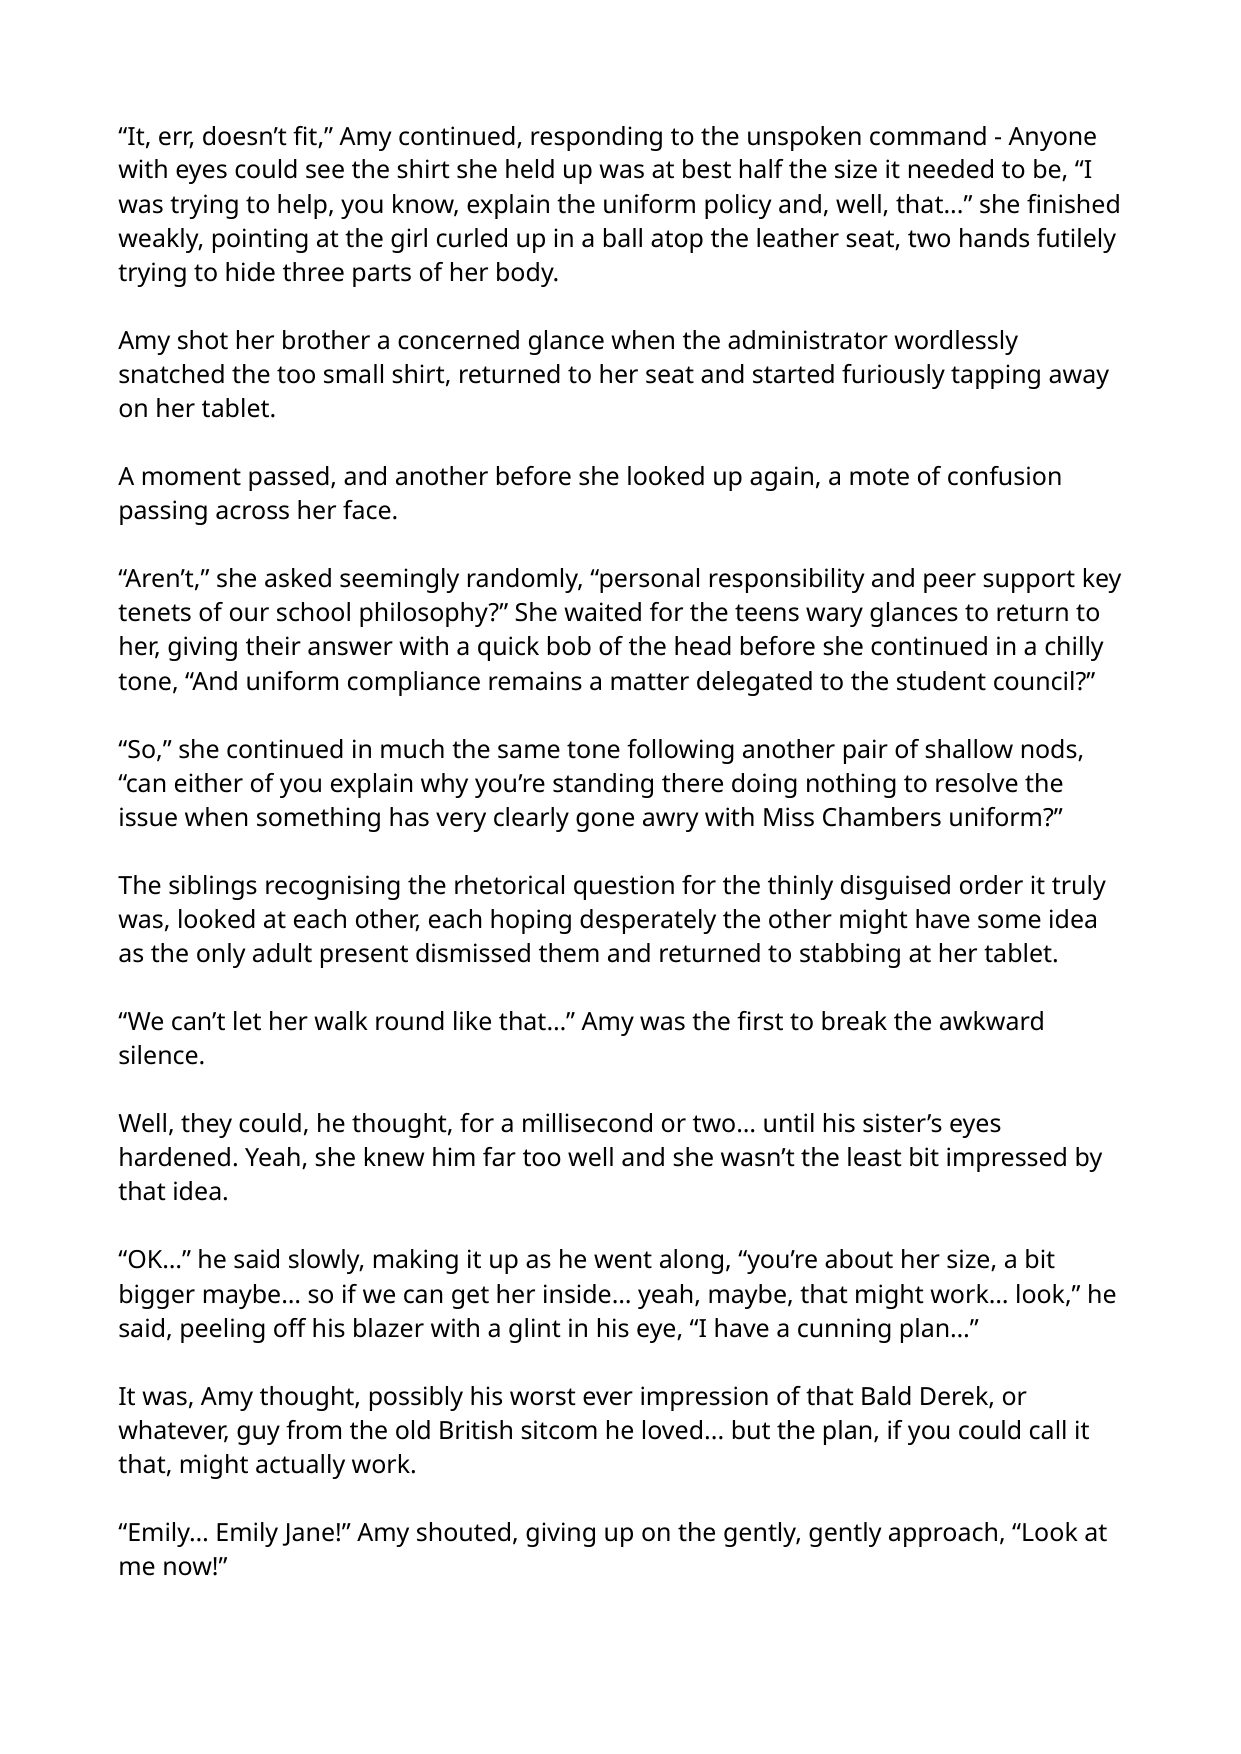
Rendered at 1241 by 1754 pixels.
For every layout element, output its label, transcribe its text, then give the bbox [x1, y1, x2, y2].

text Well, they could, he thought, for a millisecond or two… until his sister’s eyes hardened. Yeah, she knew him far too well and she wasn’t the least bit impressed by that idea. [118, 1106, 1122, 1208]
text Amy shot her brother a concerned glance when the administrator wordlessly snatched the too small shirt, returned to her seat and started furiously tapping away on her tablet. [118, 322, 1122, 425]
text “We can’t let her walk round like that…” Amy was the first to break the awkward silence. [118, 1004, 1122, 1072]
text “It, err, doesn’t fit,” Amy continued, responding to the unspoken command - Anyone with eyes could see the shirt she held up was at best half the size it needed to be, “I was trying to help, you know, explain the uniform policy and, well, that...” she finished weakly, pointing at the girl curled up in a ball atop the leather seat, two hands futilely trying to hide three parts of her body. [118, 118, 1122, 288]
text The siblings recognising the rhetorical question for the thinly disguised order it truly was, looked at each other, each hoping desperately the other might have some idea as the only adult present dismissed them and returned to stabbing at her tablet. [118, 867, 1122, 970]
text It was, Amy thought, possibly his worst ever impression of that Bald Derek, or whatever, guy from the old British sitcom he loved... but the plan, if you could call it that, might actually work. [118, 1378, 1122, 1481]
text “Aren’t,” she asked seemingly randomly, “personal responsibility and peer support key tenets of our school philosophy?” She waited for the teens wary glances to return to her, giving their answer with a quick bob of the head before she continued in a chilly tone, “And uniform compliance remains a matter delegated to the student council?” [118, 561, 1122, 697]
text A moment passed, and another before she looked up again, a mote of confusion passing across her face. [118, 459, 1122, 527]
text “So,” she continued in much the same tone following another pair of shallow nods, “can either of you explain why you’re standing there doing nothing to resolve the issue when something has very clearly gone awry with Miss Chambers uniform?” [118, 731, 1122, 833]
text “OK…” he said slowly, making it up as he went along, “you’re about her size, a bit bigger maybe… so if we can get her inside… yeah, maybe, that might work… look,” he said, peeling off his blazer with a glint in his eye, “I have a cunning plan…” [118, 1242, 1122, 1344]
text “Emily… Emily Jane!” Amy shouted, giving up on the gently, gently approach, “Look at me now!” [118, 1515, 1122, 1583]
